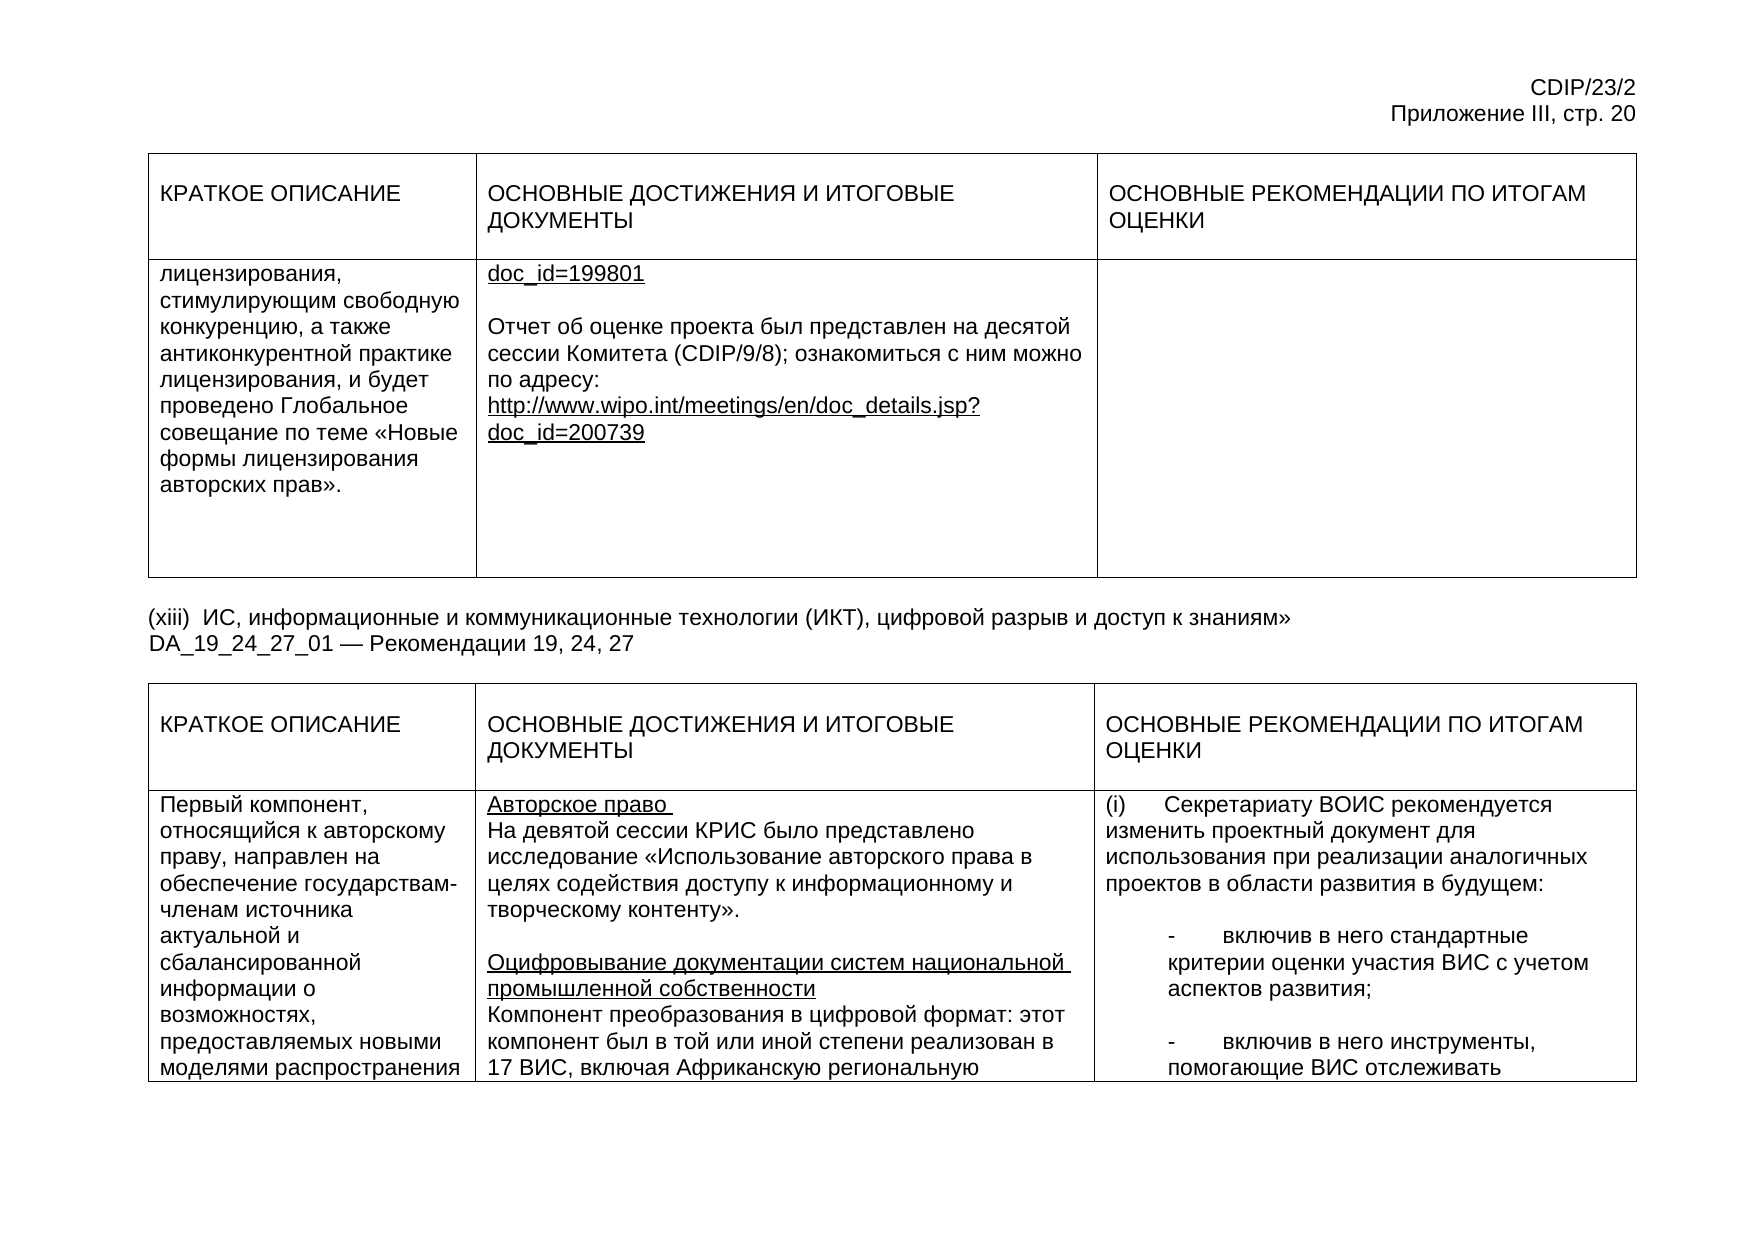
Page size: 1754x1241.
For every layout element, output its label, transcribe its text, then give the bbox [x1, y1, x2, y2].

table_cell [1098, 260, 1636, 577]
table_header КРАТКОЕ ОПИСАНИЕ [149, 154, 476, 259]
table_header ОСНОВНЫЕ РЕКОМЕНДАЦИИ ПО ИТОГАМ ОЦЕНКИ [1095, 684, 1636, 789]
text DA_19_24_27_01 — Рекомендации 19, 24, 27 [136, 630, 1636, 657]
table_header КРАТКОЕ ОПИСАНИЕ [149, 684, 475, 789]
table_header ОСНОВНЫЕ РЕКОМЕНДАЦИИ ПО ИТОГАМ ОЦЕНКИ [1098, 154, 1636, 259]
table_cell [476, 791, 1094, 1081]
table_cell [477, 260, 1097, 577]
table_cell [149, 791, 475, 1081]
table_header ОСНОВНЫЕ ДОСТИЖЕНИЯ И ИТОГОВЫЕ ДОКУМЕНТЫ [476, 684, 1094, 789]
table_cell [149, 260, 476, 577]
table_header ОСНОВНЫЕ ДОСТИЖЕНИЯ И ИТОГОВЫЕ ДОКУМЕНТЫ [477, 154, 1097, 259]
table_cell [1095, 791, 1636, 1081]
text (xiii) ИС, информационные и коммуникационные технологии (ИКТ), цифровой разрыв и доступ к знаниям» [148, 604, 1636, 630]
